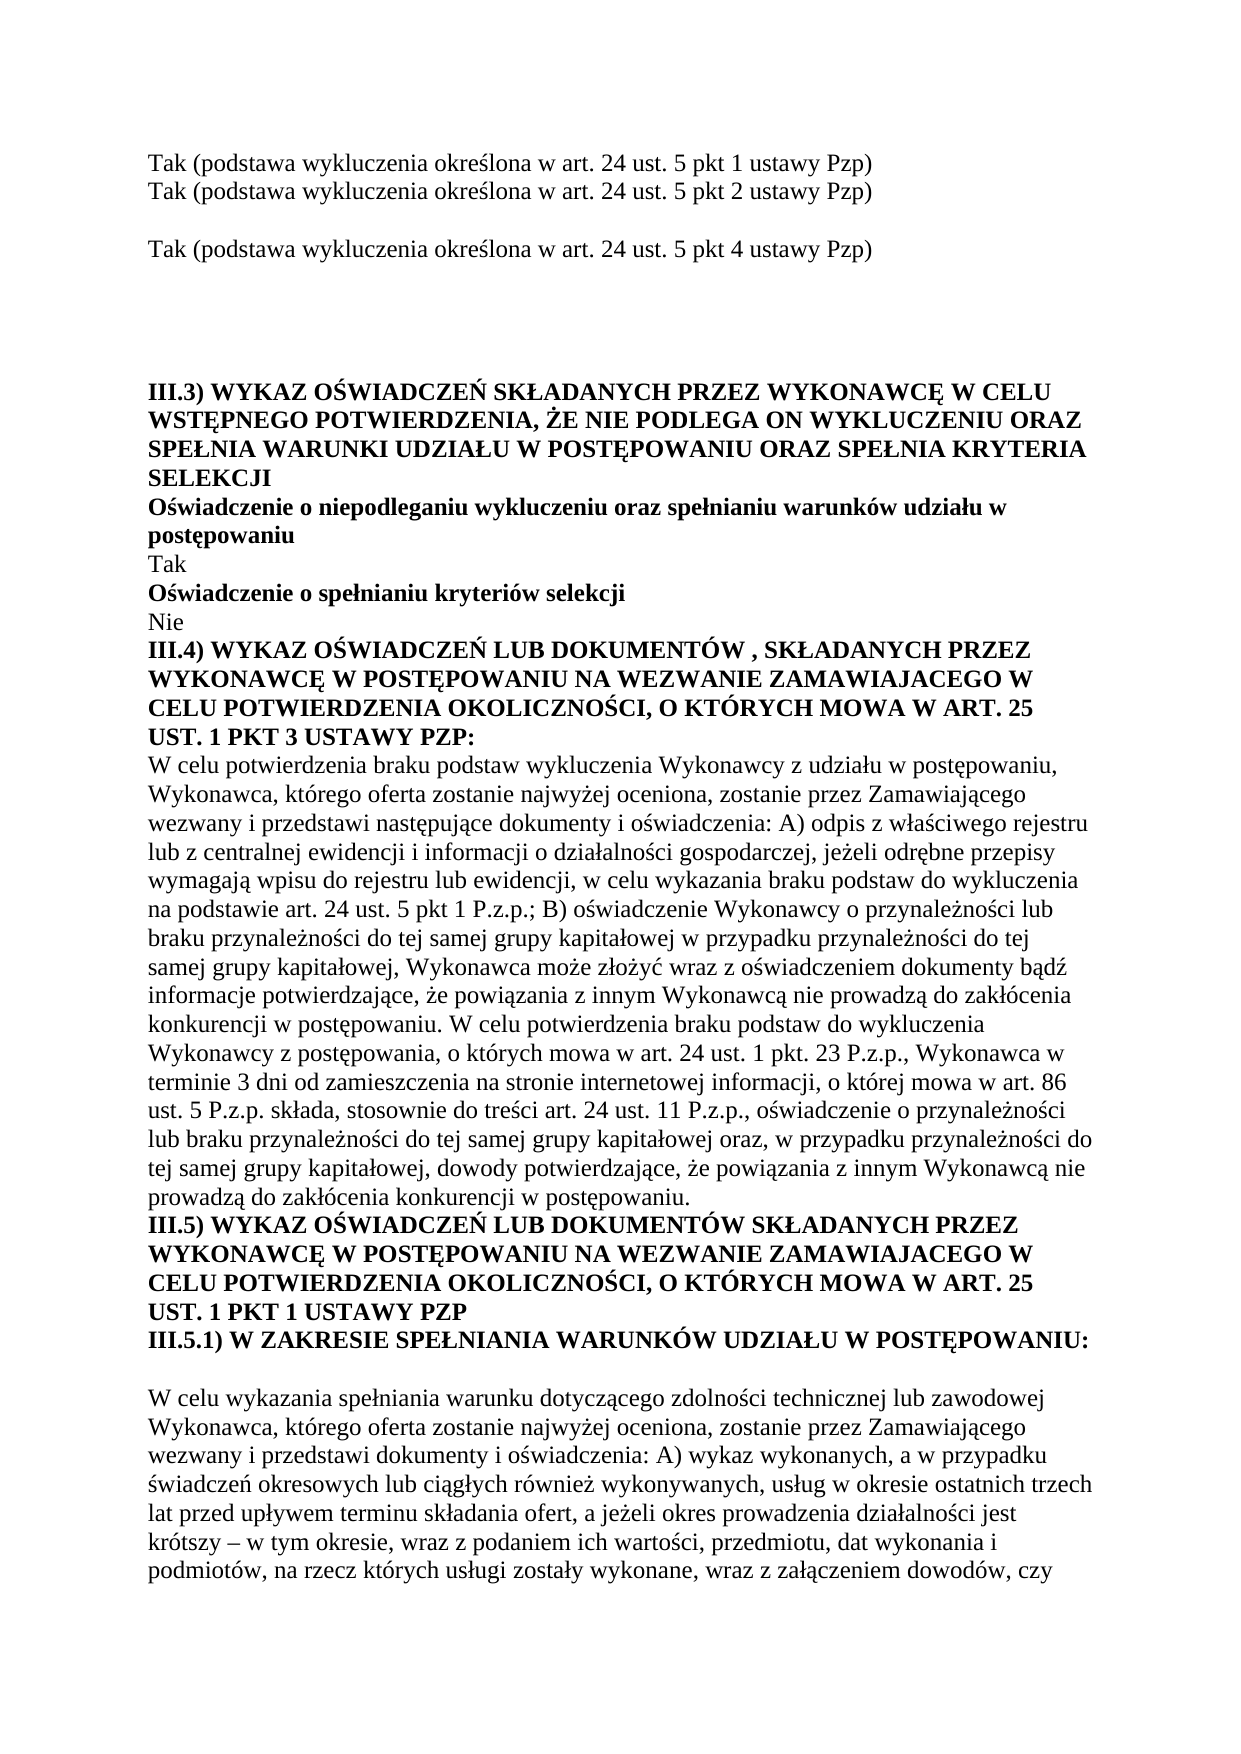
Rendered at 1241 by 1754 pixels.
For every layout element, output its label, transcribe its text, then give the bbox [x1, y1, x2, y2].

text W celu potwierdzenia braku podstaw wykluczenia Wykonawcy z udziału w postępowaniu, Wykonawca, którego oferta zostanie najwyżej oceniona, zostanie przez Zamawiającego wezwany i przedstawi następujące dokumenty i oświadczenia: A) odpis z właściwego rejestru lub z centralnej ewidencji i informacji o działalności gospodarczej, jeżeli odrębne przepisy wymagają wpisu do rejestru lub ewidencji, w celu wykazania braku podstaw do wykluczenia na podstawie art. 24 ust. 5 pkt 1 P.z.p.; B) oświadczenie Wykonawcy o przynależności lub braku przynależności do tej samej grupy kapitałowej w przypadku przynależności do tej samej grupy kapitałowej, Wykonawca może złożyć wraz z oświadczeniem dokumenty bądź informacje potwierdzające, że powiązania z innym Wykonawcą nie prowadzą do zakłócenia konkurencji w postępowaniu. W celu potwierdzenia braku podstaw do wykluczenia Wykonawcy z postępowania, o których mowa w art. 24 ust. 1 pkt. 23 P.z.p., Wykonawca w terminie 3 dni od zamieszczenia na stronie internetowej informacji, o której mowa w art. 86 ust. 5 P.z.p. składa, stosownie do treści art. 24 ust. 11 P.z.p., oświadczenie o przynależności lub braku przynależności do tej samej grupy kapitałowej oraz, w przypadku przynależności do tej samej grupy kapitałowej, dowody potwierdzające, że powiązania z innym Wykonawcą nie prowadzą do zakłócenia konkurencji w postępowaniu. [148, 751, 1093, 1211]
text Oświadczenie o niepodleganiu wykluczeniu oraz spełnianiu warunków udziału w postępowaniu Tak Oświadczenie o spełnianiu kryteriów selekcji Nie [148, 492, 1093, 636]
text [148, 1326, 1093, 1584]
text III.5) WYKAZ OŚWIADCZEŃ LUB DOKUMENTÓW SKŁADANYCH PRZEZ WYKONAWCĘ W POSTĘPOWANIU NA WEZWANIE ZAMAWIAJACEGO W CELU POTWIERDZENIA OKOLICZNOŚCI, O KTÓRYCH MOWA W ART. 25 UST. 1 PKT 1 USTAWY PZP [148, 1211, 1093, 1326]
text III.4) WYKAZ OŚWIADCZEŃ LUB DOKUMENTÓW , SKŁADANYCH PRZEZ WYKONAWCĘ W POSTĘPOWANIU NA WEZWANIE ZAMAWIAJACEGO W CELU POTWIERDZENIA OKOLICZNOŚCI, O KTÓRYCH MOWA W ART. 25 UST. 1 PKT 3 USTAWY PZP: [148, 636, 1093, 751]
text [148, 148, 1093, 377]
text III.3) WYKAZ OŚWIADCZEŃ SKŁADANYCH PRZEZ WYKONAWCĘ W CELU WSTĘPNEGO POTWIERDZENIA, ŻE NIE PODLEGA ON WYKLUCZENIU ORAZ SPEŁNIA WARUNKI UDZIAŁU W POSTĘPOWANIU ORAZ SPEŁNIA KRYTERIA SELEKCJI [148, 377, 1093, 492]
